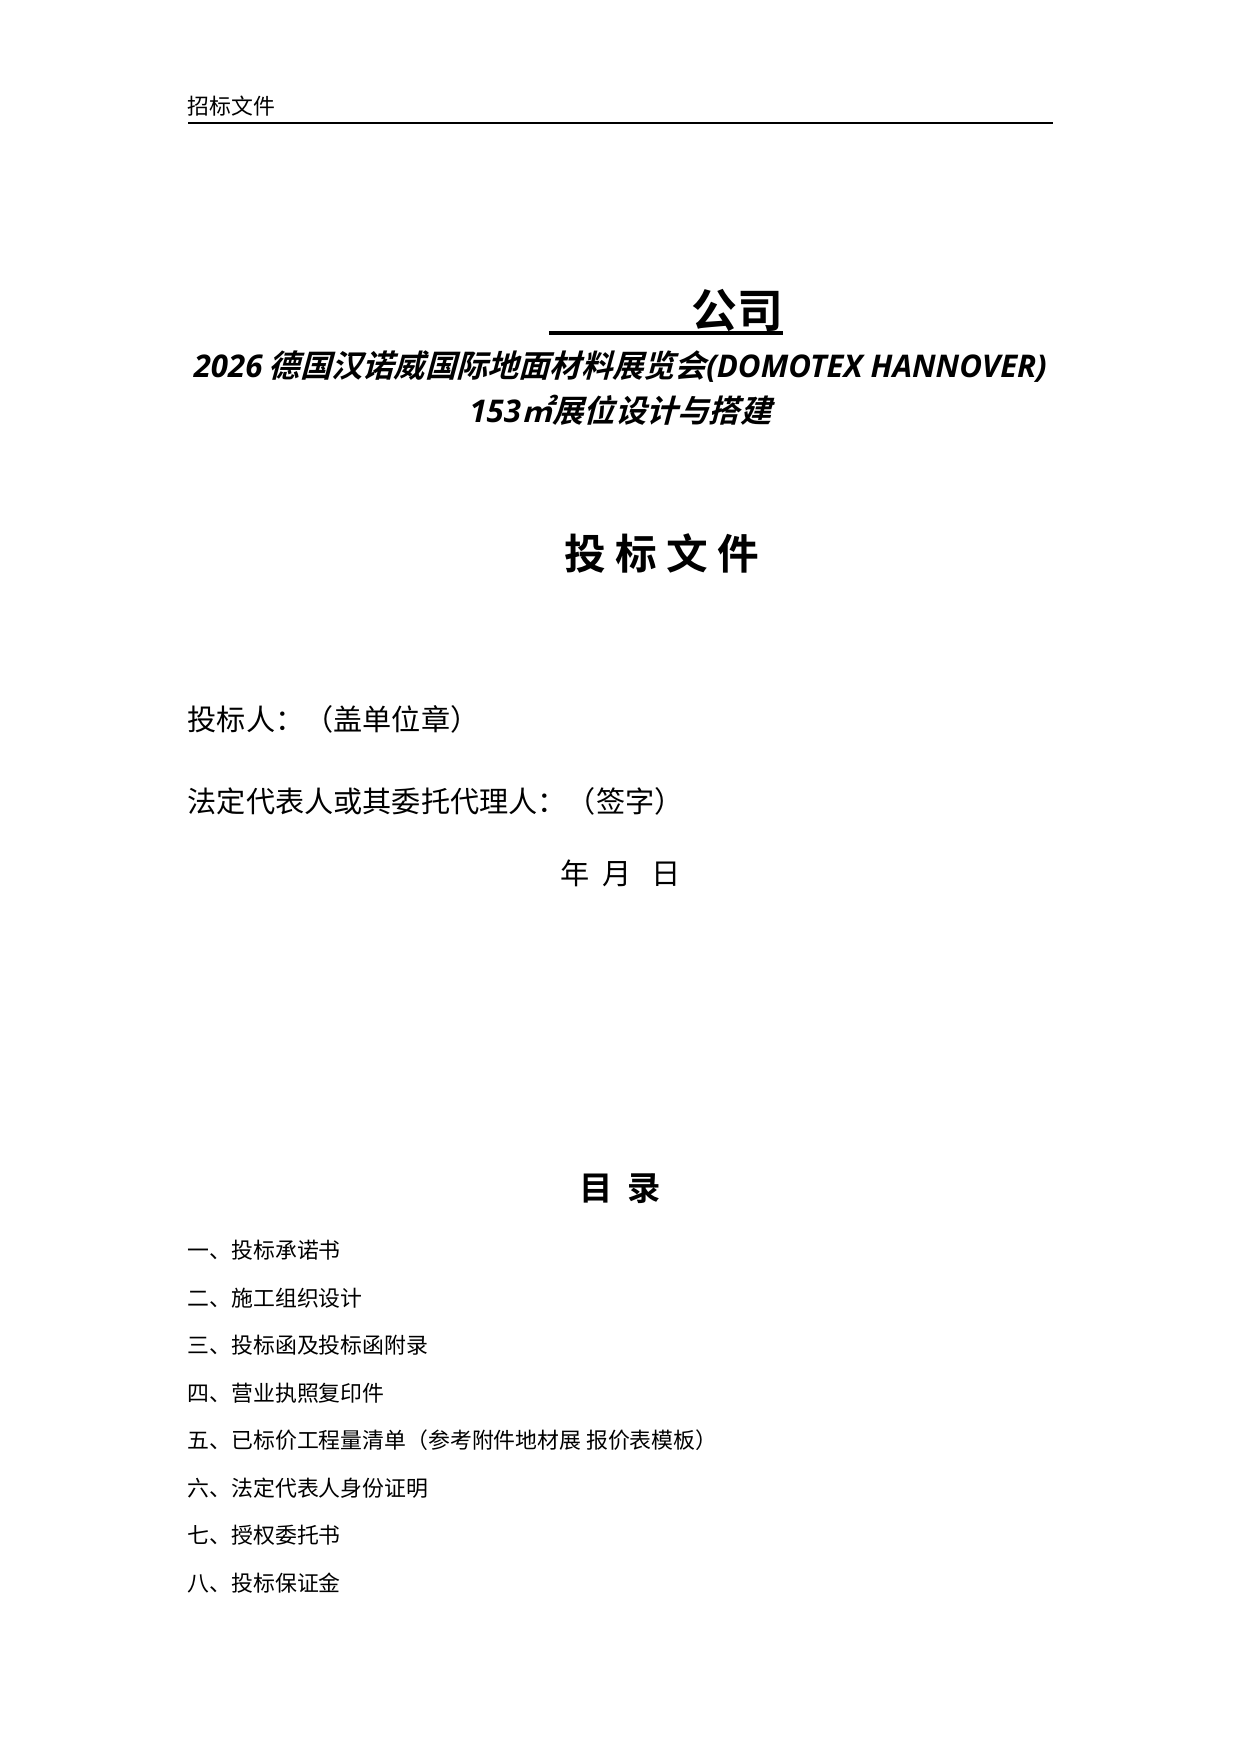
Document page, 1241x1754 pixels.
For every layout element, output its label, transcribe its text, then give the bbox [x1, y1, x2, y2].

text 2026德国汉诺威国际地面材料展览会(DOMOTEX HANNOVER) [187, 341, 1053, 387]
text 年 月 日 [187, 851, 1053, 893]
text 目 录 [187, 1161, 1053, 1209]
text 八、投标保证金 [187, 1566, 1053, 1598]
text 五、已标价工程量清单（参考附件地材展 报价表模板） [187, 1423, 1053, 1455]
text 公司 [187, 275, 1053, 341]
text 六、法定代表人身份证明 [187, 1471, 1053, 1503]
text 153㎡展位设计与搭建 [187, 387, 1053, 432]
text 投 标 文 件 [187, 521, 1053, 582]
text 三、投标函及投标函附录 [187, 1328, 1053, 1360]
text 四、营业执照复印件 [187, 1376, 1053, 1408]
text 二、施工组织设计 [187, 1281, 1053, 1313]
text 投标人：（盖单位章） [187, 697, 1053, 739]
text 一、投标承诺书 [187, 1233, 1053, 1265]
text 法定代表人或其委托代理人：（签字） [187, 779, 1053, 821]
text 七、授权委托书 [187, 1518, 1053, 1550]
